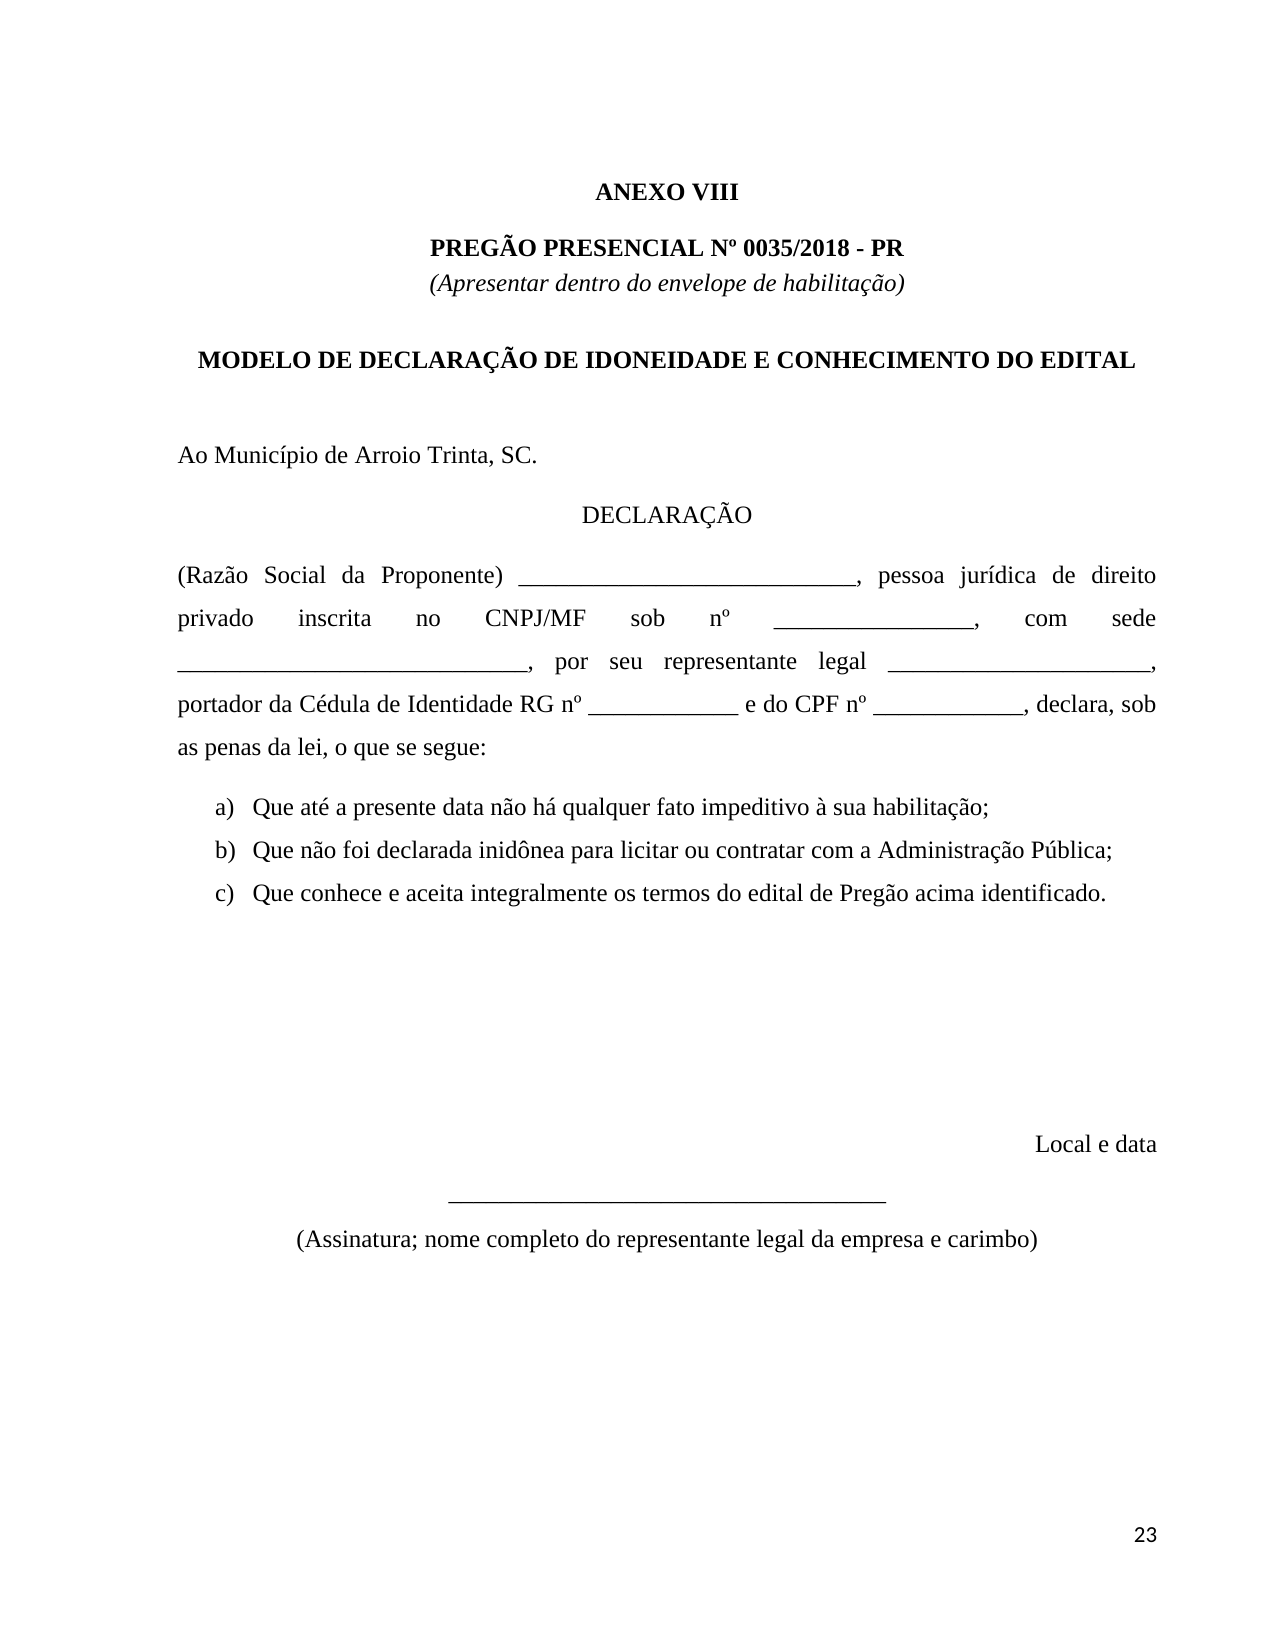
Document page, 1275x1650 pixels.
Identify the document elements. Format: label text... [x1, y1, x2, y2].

text DECLARAÇÃO [177, 500, 1157, 529]
text (Razão Social da Proponente) ___________________________, pessoa jurídica de direito privado inscrita no CNPJ/MF sob nº ________________, com sede ____________________________, por seu representante legal _____________________, portador da Cédula de Identidade RG nº ____________ e do CPF nº ____________, declara, sob as penas da lei, o que se segue: [177, 560, 1157, 761]
text MODELO DE DECLARAÇÃO DE IDONEIDADE E CONHECIMENTO DO EDITAL [177, 345, 1157, 373]
text Ao Município de Arroio Trinta, SC. [177, 440, 1157, 469]
text ANEXO VIII [177, 177, 1157, 206]
text (Assinatura; nome completo do representante legal da empresa e carimbo) [177, 1224, 1157, 1253]
list Que não foi declarada inidônea para licitar ou contratar com a Administração Pública; [215, 835, 1157, 864]
list Que conhece e aceita integralmente os termos do edital de Pregão acima identificado. [215, 878, 1157, 907]
text ___________________________________ [177, 1177, 1157, 1205]
text (Apresentar dentro do envelope de habilitação) [177, 268, 1157, 297]
text Local e data [177, 1129, 1157, 1158]
list Que até a presente data não há qualquer fato impeditivo à sua habilitação; [215, 792, 1157, 821]
text PREGÃO PRESENCIAL Nº 0035/2018 - PR [177, 233, 1157, 262]
